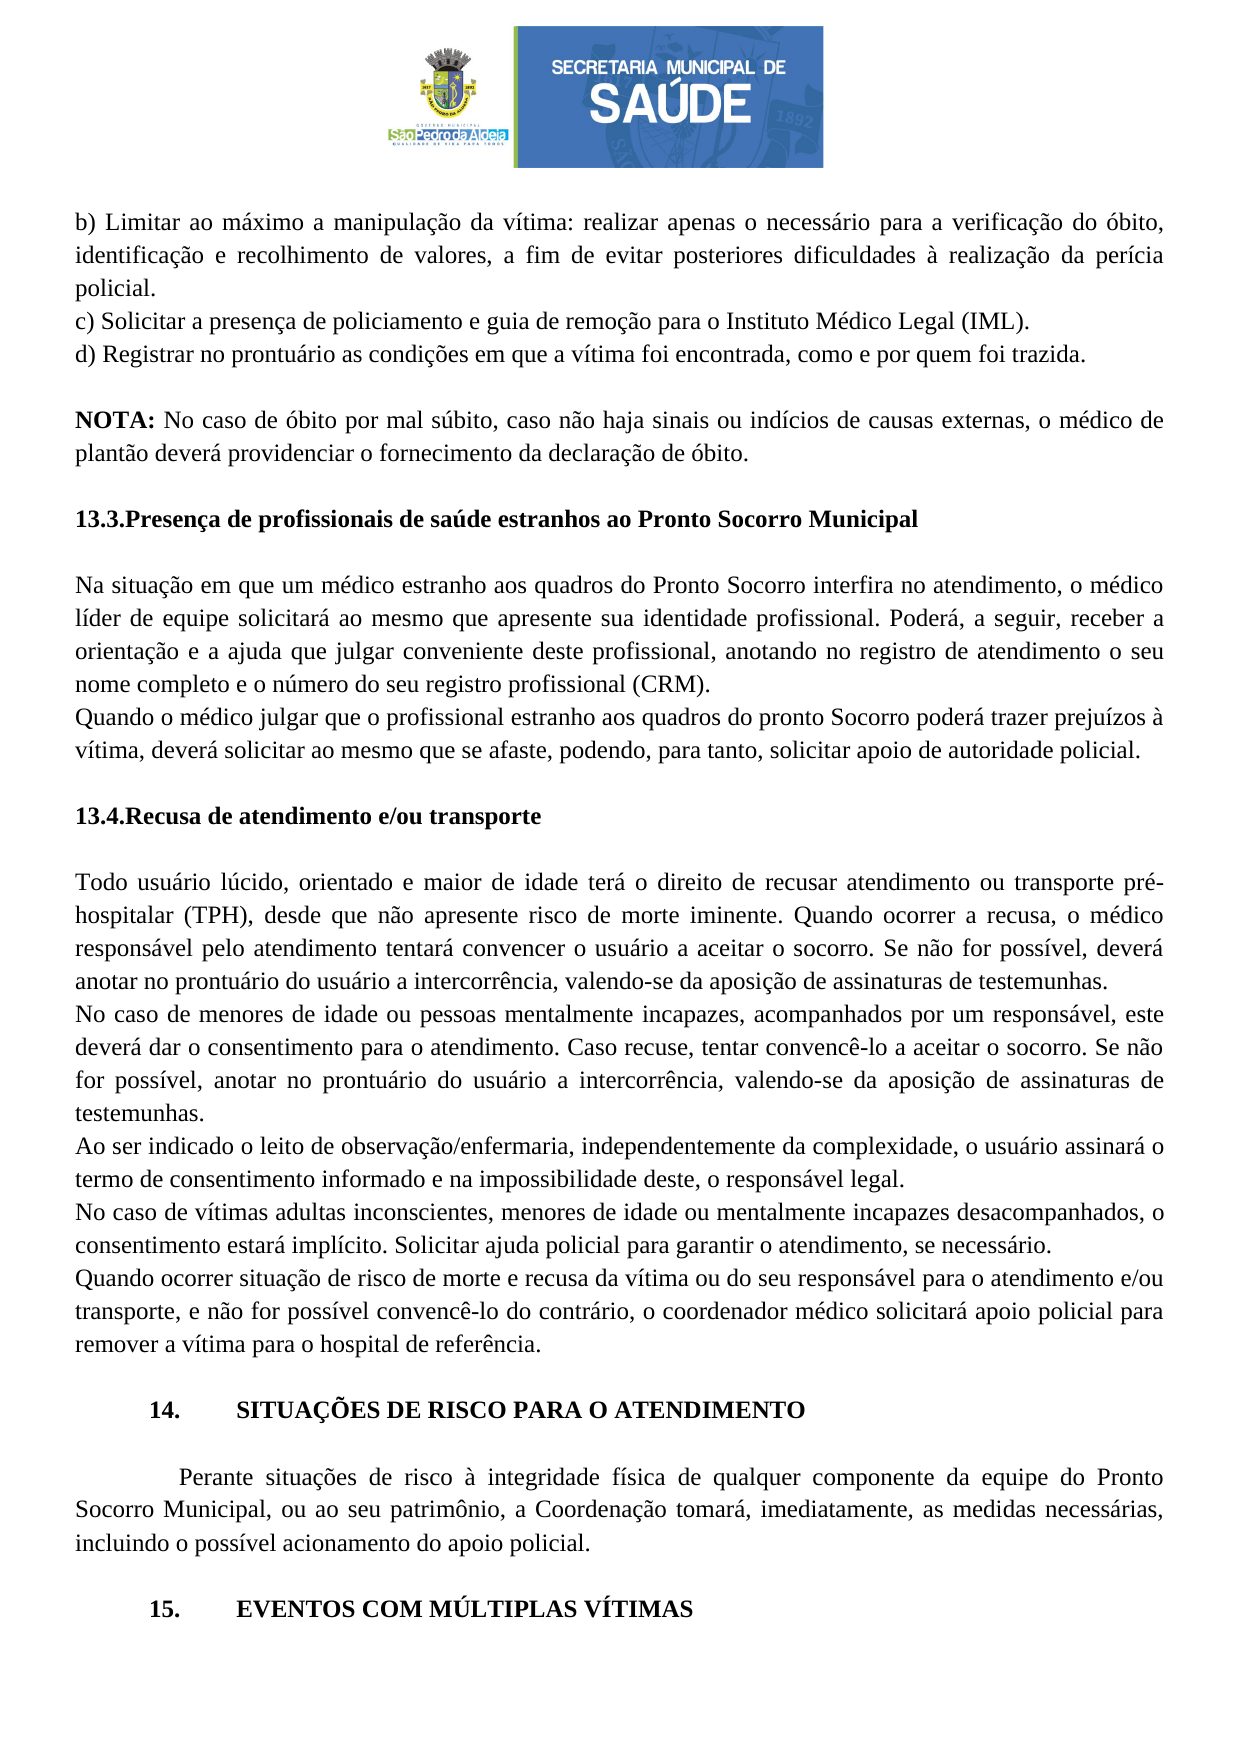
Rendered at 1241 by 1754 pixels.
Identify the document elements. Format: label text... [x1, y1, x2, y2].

text d) Registrar no prontuário as condições em que a vítima foi encontrada, como e por quem foi trazida. [75, 339, 1165, 368]
text 13.3.Presença de profissionais de saúde estranhos ao Pronto Socorro Municipal [75, 504, 1165, 533]
text Todo usuário lúcido, orientado e maior de idade terá o direito de recusar atendimento ou transporte pré-hospitalar (TPH), desde que não apresente risco de morte iminente. Quando ocorrer a recusa, o médico responsável pelo atendimento tentará convencer o usuário a aceitar o socorro. Se não for possível, deverá anotar no prontuário do usuário a intercorrência, valendo-se da aposição de assinaturas de testemunhas. [75, 867, 1165, 995]
text NOTA: No caso de óbito por mal súbito, caso não haja sinais ou indícios de causas externas, o médico de plantão deverá providenciar o fornecimento da declaração de óbito. [75, 405, 1165, 467]
text No caso de vítimas adultas inconscientes, menores de idade ou mentalmente incapazes desacompanhados, o consentimento estará implícito. Solicitar ajuda policial para garantir o atendimento, se necessário. [75, 1197, 1165, 1259]
text Ao ser indicado o leito de observação/enfermaria, independentemente da complexidade, o usuário assinará o termo de consentimento informado e na impossibilidade deste, o responsável legal. [75, 1131, 1165, 1193]
text Na situação em que um médico estranho aos quadros do Pronto Socorro interfira no atendimento, o médico líder de equipe solicitará ao mesmo que apresente sua identidade profissional. Poderá, a seguir, receber a orientação e a ajuda que julgar conveniente deste profissional, anotando no registro de atendimento o seu nome completo e o número do seu registro profissional (CRM). [75, 570, 1165, 698]
text No caso de menores de idade ou pessoas mentalmente incapazes, acompanhados por um responsável, este deverá dar o consentimento para o atendimento. Caso recuse, tentar convencê-lo a aceitar o socorro. Se não for possível, anotar no prontuário do usuário a intercorrência, valendo-se da aposição de assinaturas de testemunhas. [75, 999, 1165, 1127]
text b) Limitar ao máximo a manipulação da vítima: realizar apenas o necessário para a verificação do óbito, identificação e recolhimento de valores, a fim de evitar posteriores dificuldades à realização da perícia policial. [75, 207, 1165, 302]
picture [381, 26, 824, 168]
text Perante situações de risco à integridade física de qualquer componente da equipe do Pronto Socorro Municipal, ou ao seu patrimônio, a Coordenação tomará, imediatamente, as medidas necessárias, incluindo o possível acionamento do apoio policial. [75, 1462, 1165, 1556]
text 13.4.Recusa de atendimento e/ou transporte [75, 801, 1165, 830]
text Quando ocorrer situação de risco de morte e recusa da vítima ou do seu responsável para o atendimento e/ou transporte, e não for possível convencê-lo do contrário, o coordenador médico solicitará apoio policial para remover a vítima para o hospital de referência. [75, 1263, 1165, 1358]
text c) Solicitar a presença de policiamento e guia de remoção para o Instituto Médico Legal (IML). [75, 306, 1165, 334]
list EVENTOS COM MÚLTIPLAS VÍTIMAS [75, 1594, 1165, 1622]
list SITUAÇÕES DE RISCO PARA O ATENDIMENTO [75, 1396, 1165, 1424]
text Quando o médico julgar que o profissional estranho aos quadros do pronto Socorro poderá trazer prejuízos à vítima, deverá solicitar ao mesmo que se afaste, podendo, para tanto, solicitar apoio de autoridade policial. [75, 702, 1165, 764]
